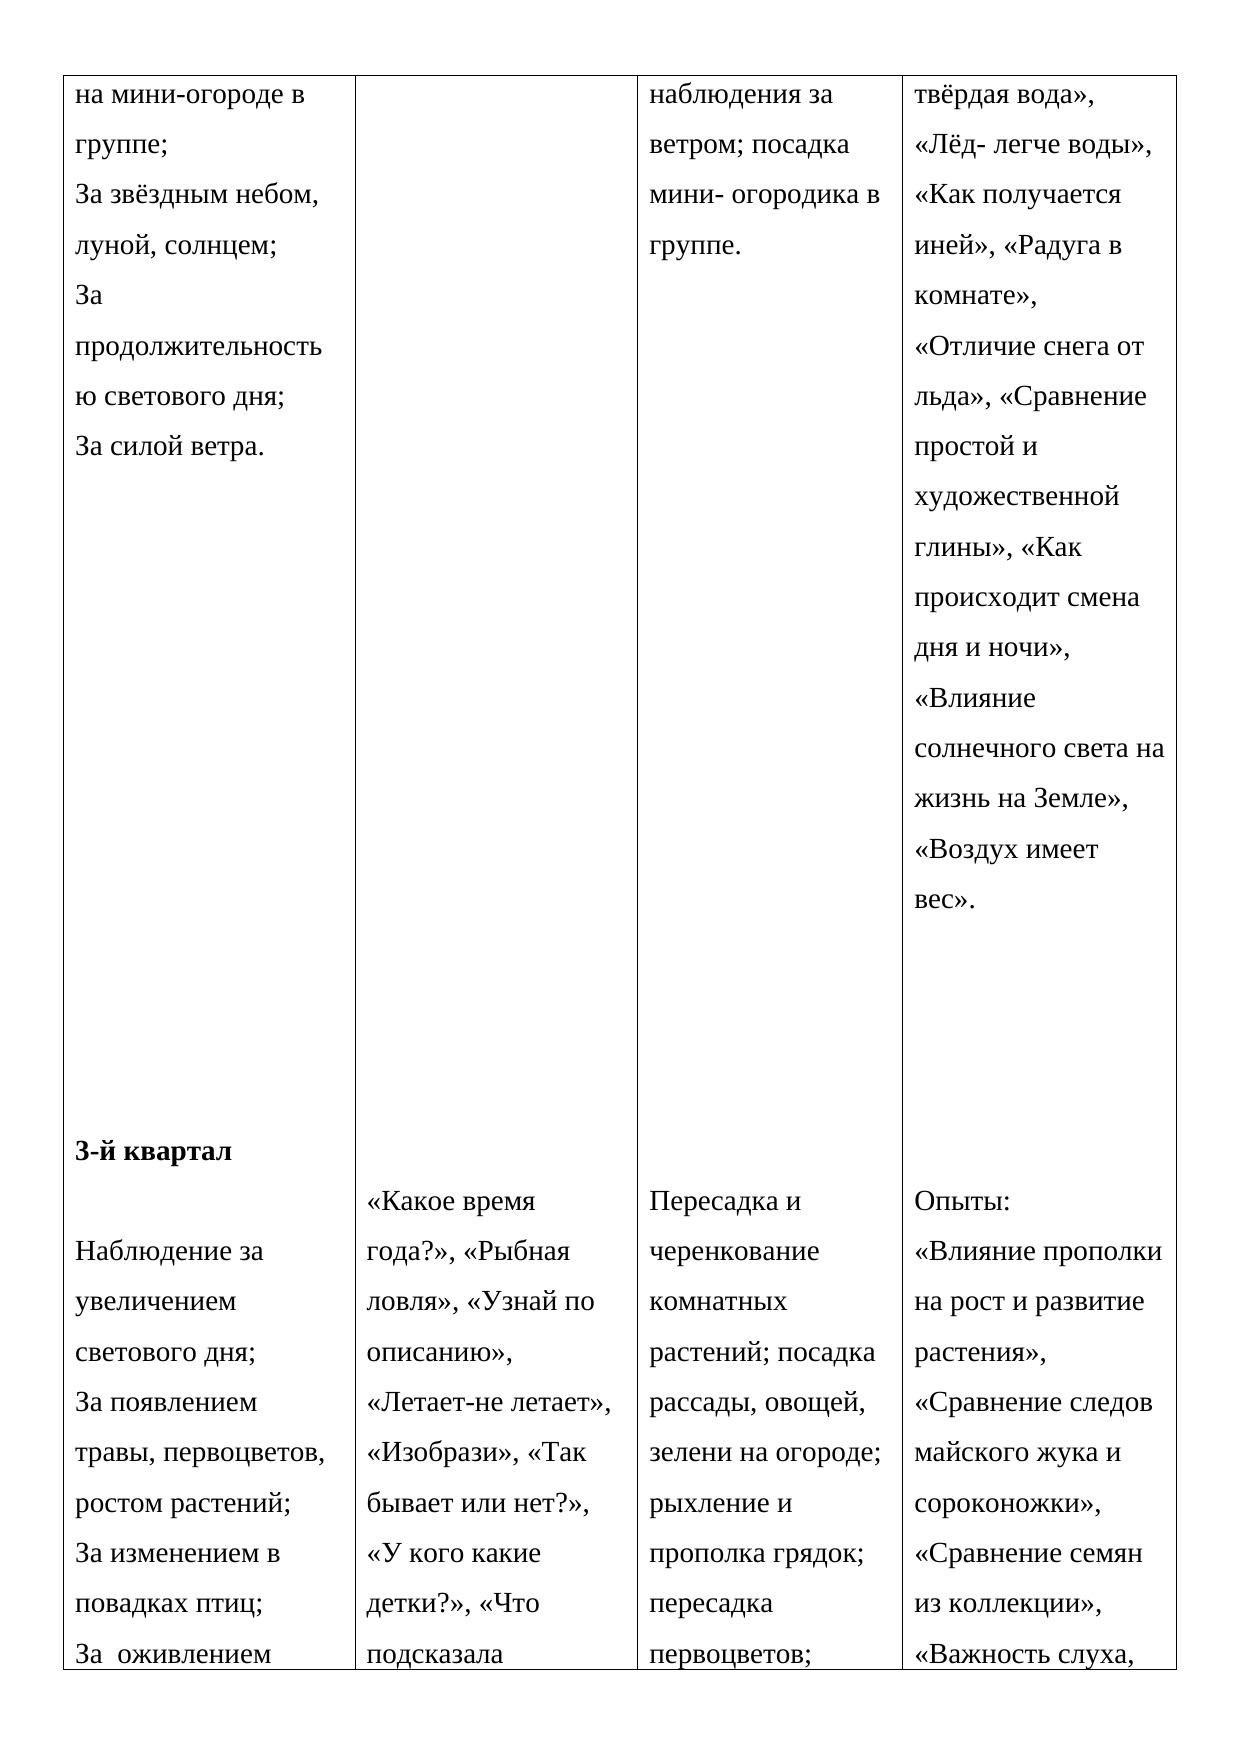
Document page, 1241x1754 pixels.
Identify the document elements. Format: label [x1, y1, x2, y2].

table_cell [903, 76, 1176, 1669]
table_cell [638, 76, 902, 1669]
table_cell [64, 76, 355, 1669]
table_cell [356, 76, 637, 1669]
